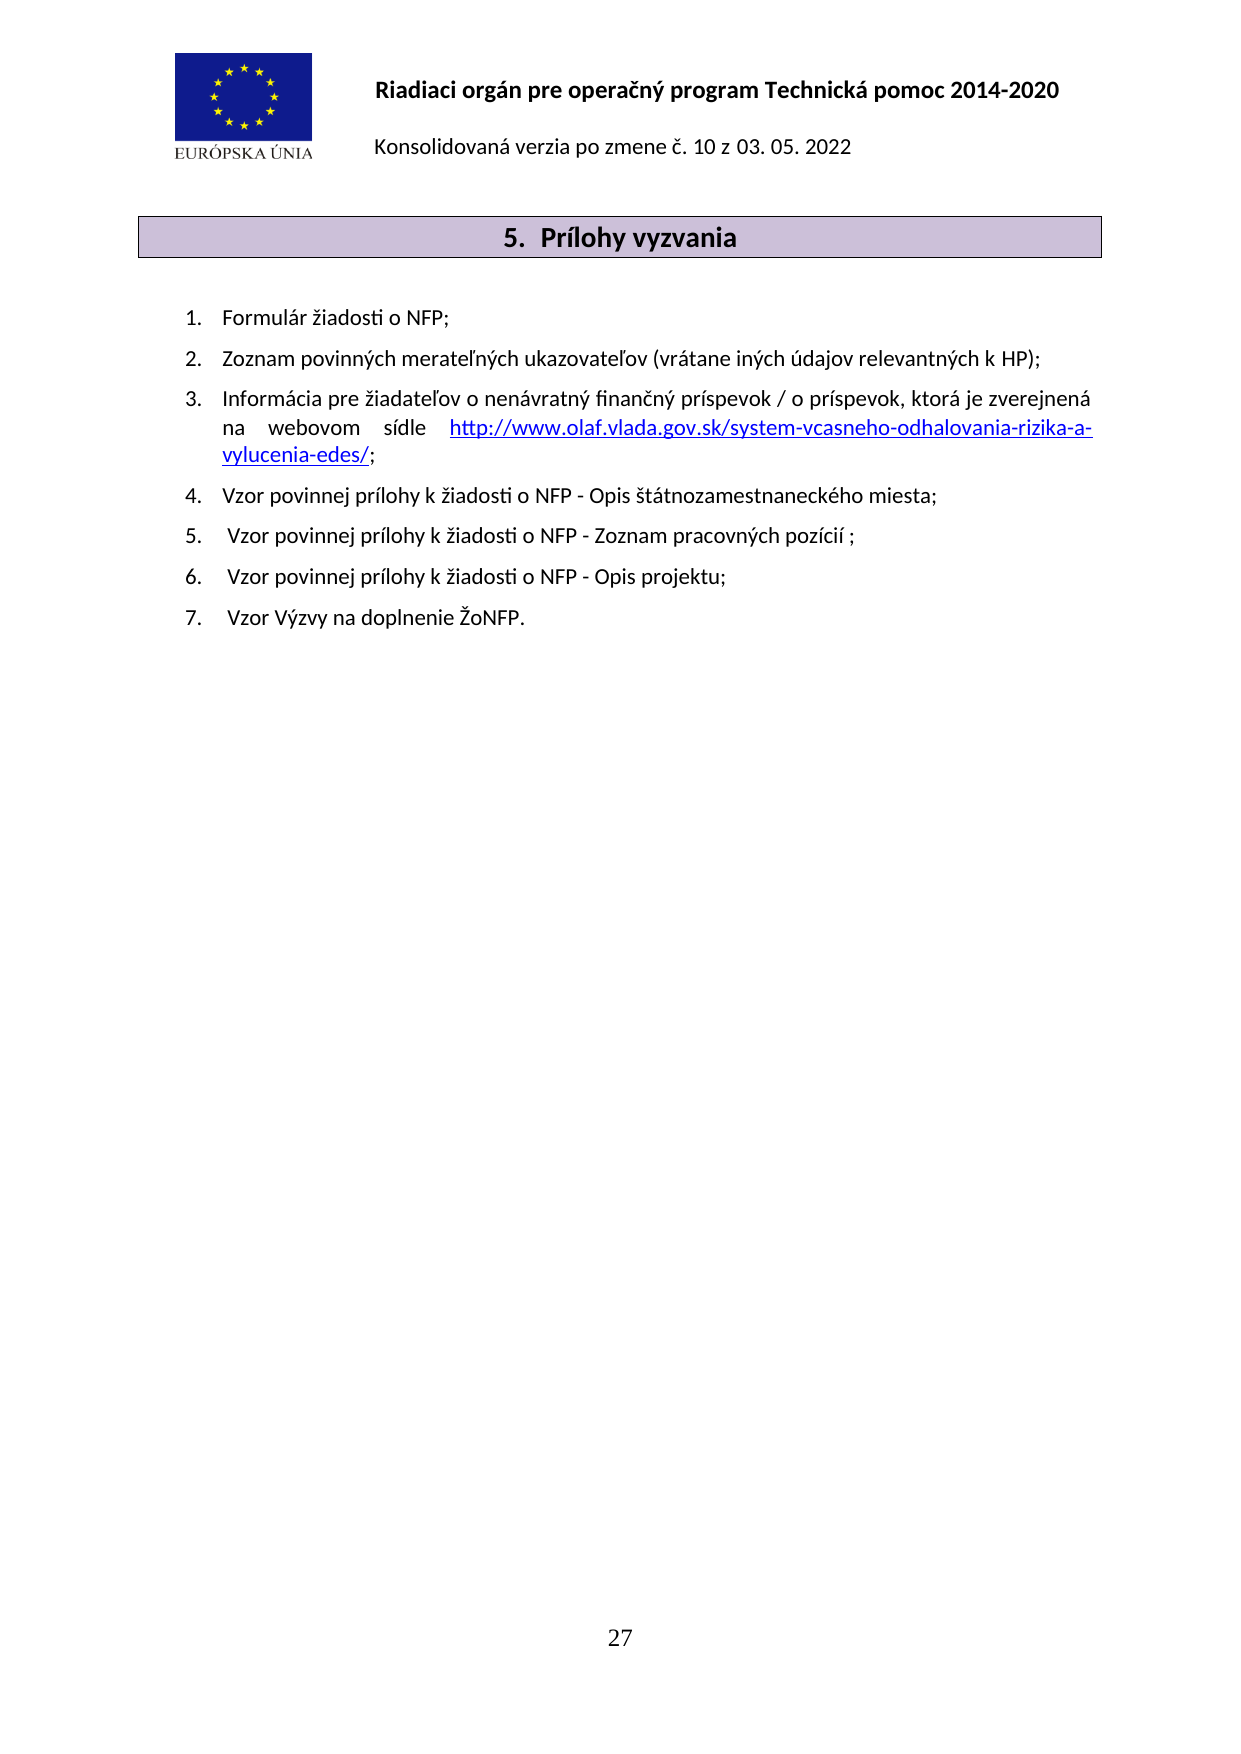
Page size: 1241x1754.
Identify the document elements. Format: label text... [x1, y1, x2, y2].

list Informácia pre žiadateľov o nenávratný finančný príspevok / o príspevok, ktorá je zverejnená na webovom sídle http://www.olaf.vlada.gov.sk/system-vcasneho-odhalovania-rizika-a-vylucenia-edes/; [185, 384, 1093, 469]
list Vzor povinnej prílohy k žiadosti o NFP - Zoznam pracovných pozícií ; [185, 522, 1093, 550]
picture [174, 53, 313, 159]
list Zoznam povinných merateľných ukazovateľov (vrátane iných údajov relevantných k HP); [185, 344, 1093, 372]
list Prílohy vyzvania [139, 217, 1101, 257]
list Vzor Výzvy na doplnenie ŽoNFP. [185, 603, 1093, 631]
list Formulár žiadosti o NFP; [185, 303, 1093, 332]
list Vzor povinnej prílohy k žiadosti o NFP - Opis štátnozamestnaneckého miesta; [185, 481, 1093, 509]
list Vzor povinnej prílohy k žiadosti o NFP - Opis projektu; [185, 562, 1093, 590]
